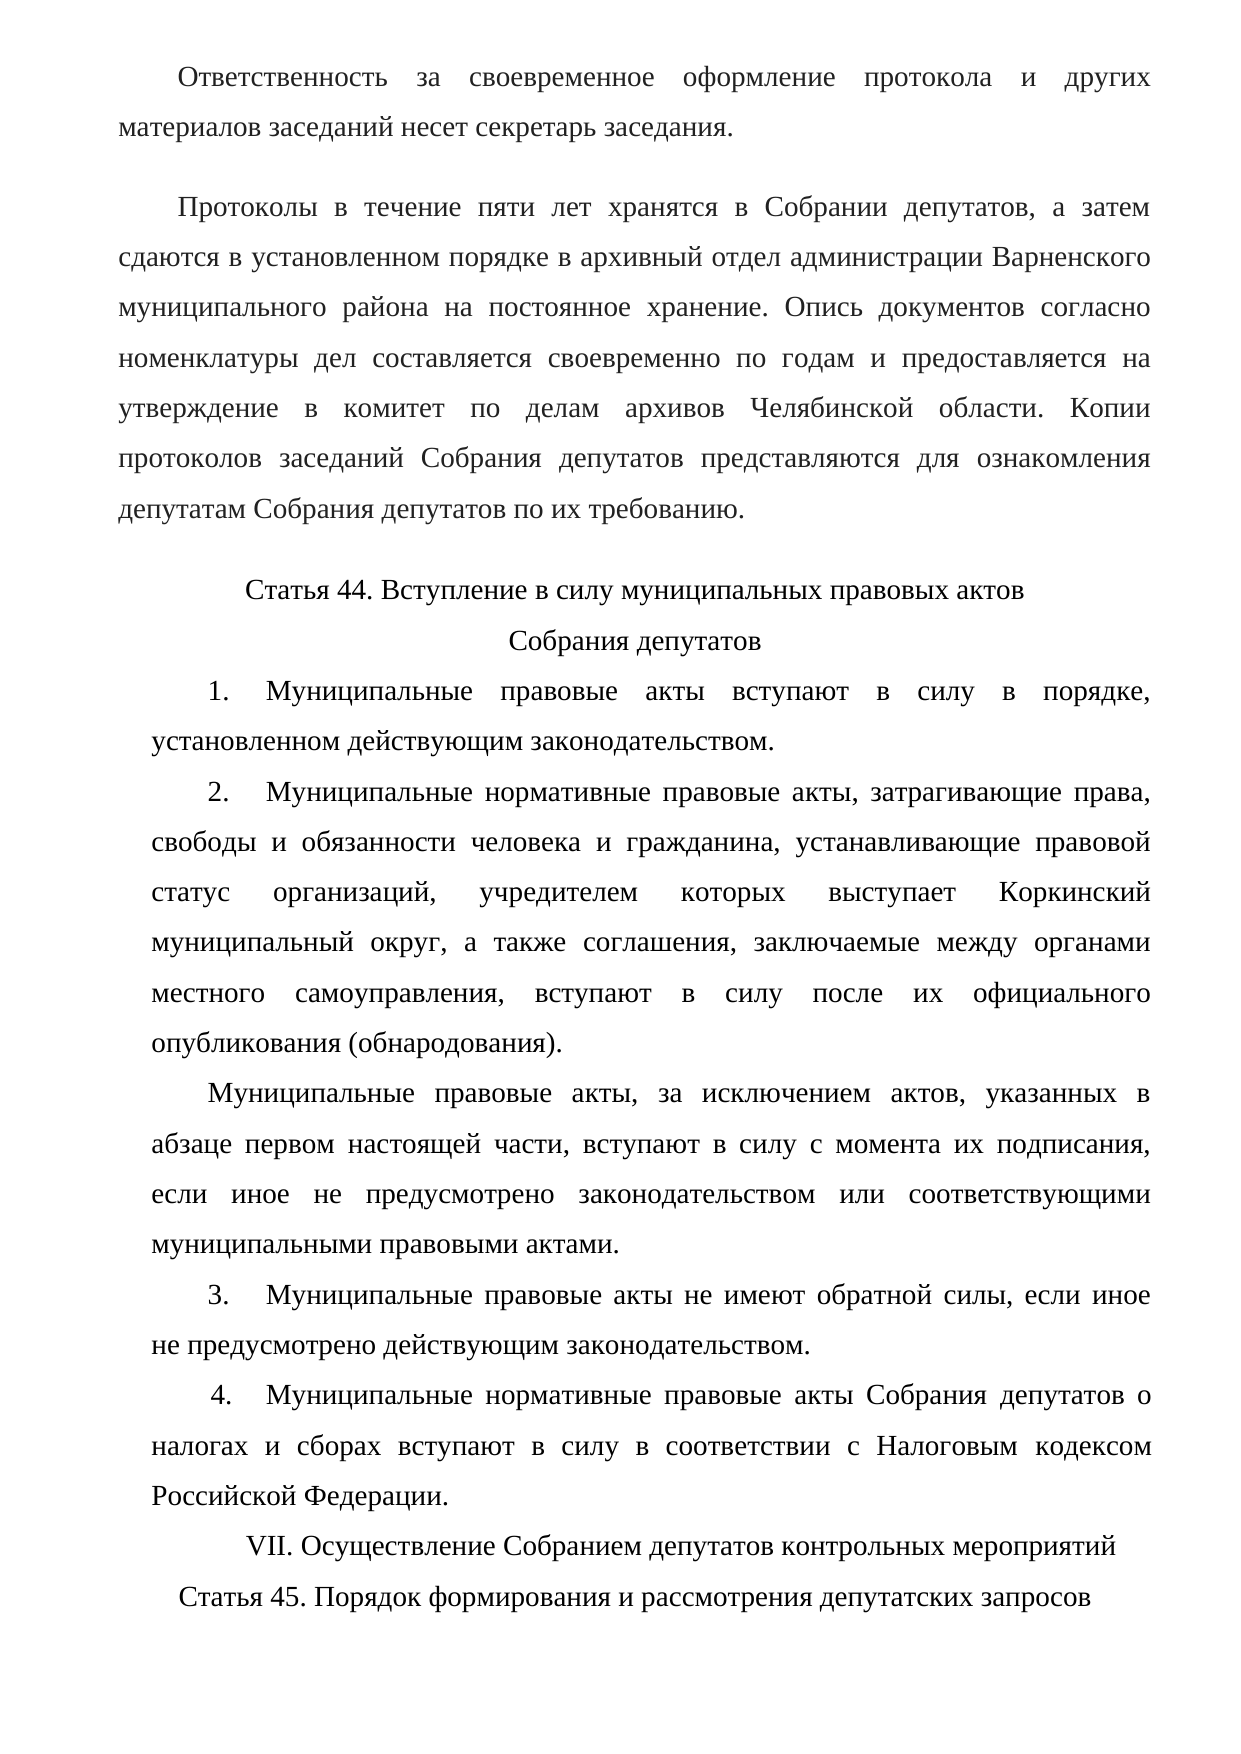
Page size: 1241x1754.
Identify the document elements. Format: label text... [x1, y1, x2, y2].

text Ответственность за своевременное оформление протокола и других материалов заседаний несет секретарь заседания. [118, 59, 1152, 143]
text Протоколы в течение пяти лет хранятся в Собрании депутатов, а затем сдаются в установленном порядке в архивный отдел администрации Варненского муниципального района на постоянное хранение. Опись документов согласно номенклатуры дел составляется своевременно по годам и предоставляется на утверждение в комитет по делам архивов Челябинской области. Копии протоколов заседаний Собрания депутатов представляются для ознакомления депутатам Собрания депутатов по их требованию. [118, 189, 1152, 524]
text 1. Муниципальные правовые акты вступают в силу в порядке, установленном действующим законодательством. [151, 673, 1152, 757]
title Собрания депутатов [118, 623, 1152, 656]
title Статья 44. Вступление в силу муниципальных правовых актов [118, 572, 1152, 606]
text 3. Муниципальные правовые акты не имеют обратной силы, если иное не предусмотрено действующим законодательством. [151, 1277, 1152, 1361]
title VII. Осуществление Собранием депутатов контрольных мероприятий [151, 1528, 1152, 1562]
text 2. Муниципальные нормативные правовые акты, затрагивающие права, свободы и обязанности человека и гражданина, устанавливающие правовой статус организаций, учредителем которых выступает Коркинский муниципальный округ, а также соглашения, заключаемые между органами местного самоуправления, вступают в силу после их официального опубликования (обнародования). [151, 774, 1152, 1059]
title Статья 45. Порядок формирования и рассмотрения депутатских запросов [118, 1579, 1152, 1612]
text 4. Муниципальные нормативные правовые акты Собрания депутатов о налогах и сборах вступают в силу в соответствии с Налоговым кодексом Российской Федерации. [151, 1377, 1152, 1512]
text Муниципальные правовые акты, за исключением актов, указанных в абзаце первом настоящей части, вступают в силу с момента их подписания, если иное не предусмотрено законодательством или соответствующими муниципальными правовыми актами. [151, 1076, 1152, 1260]
